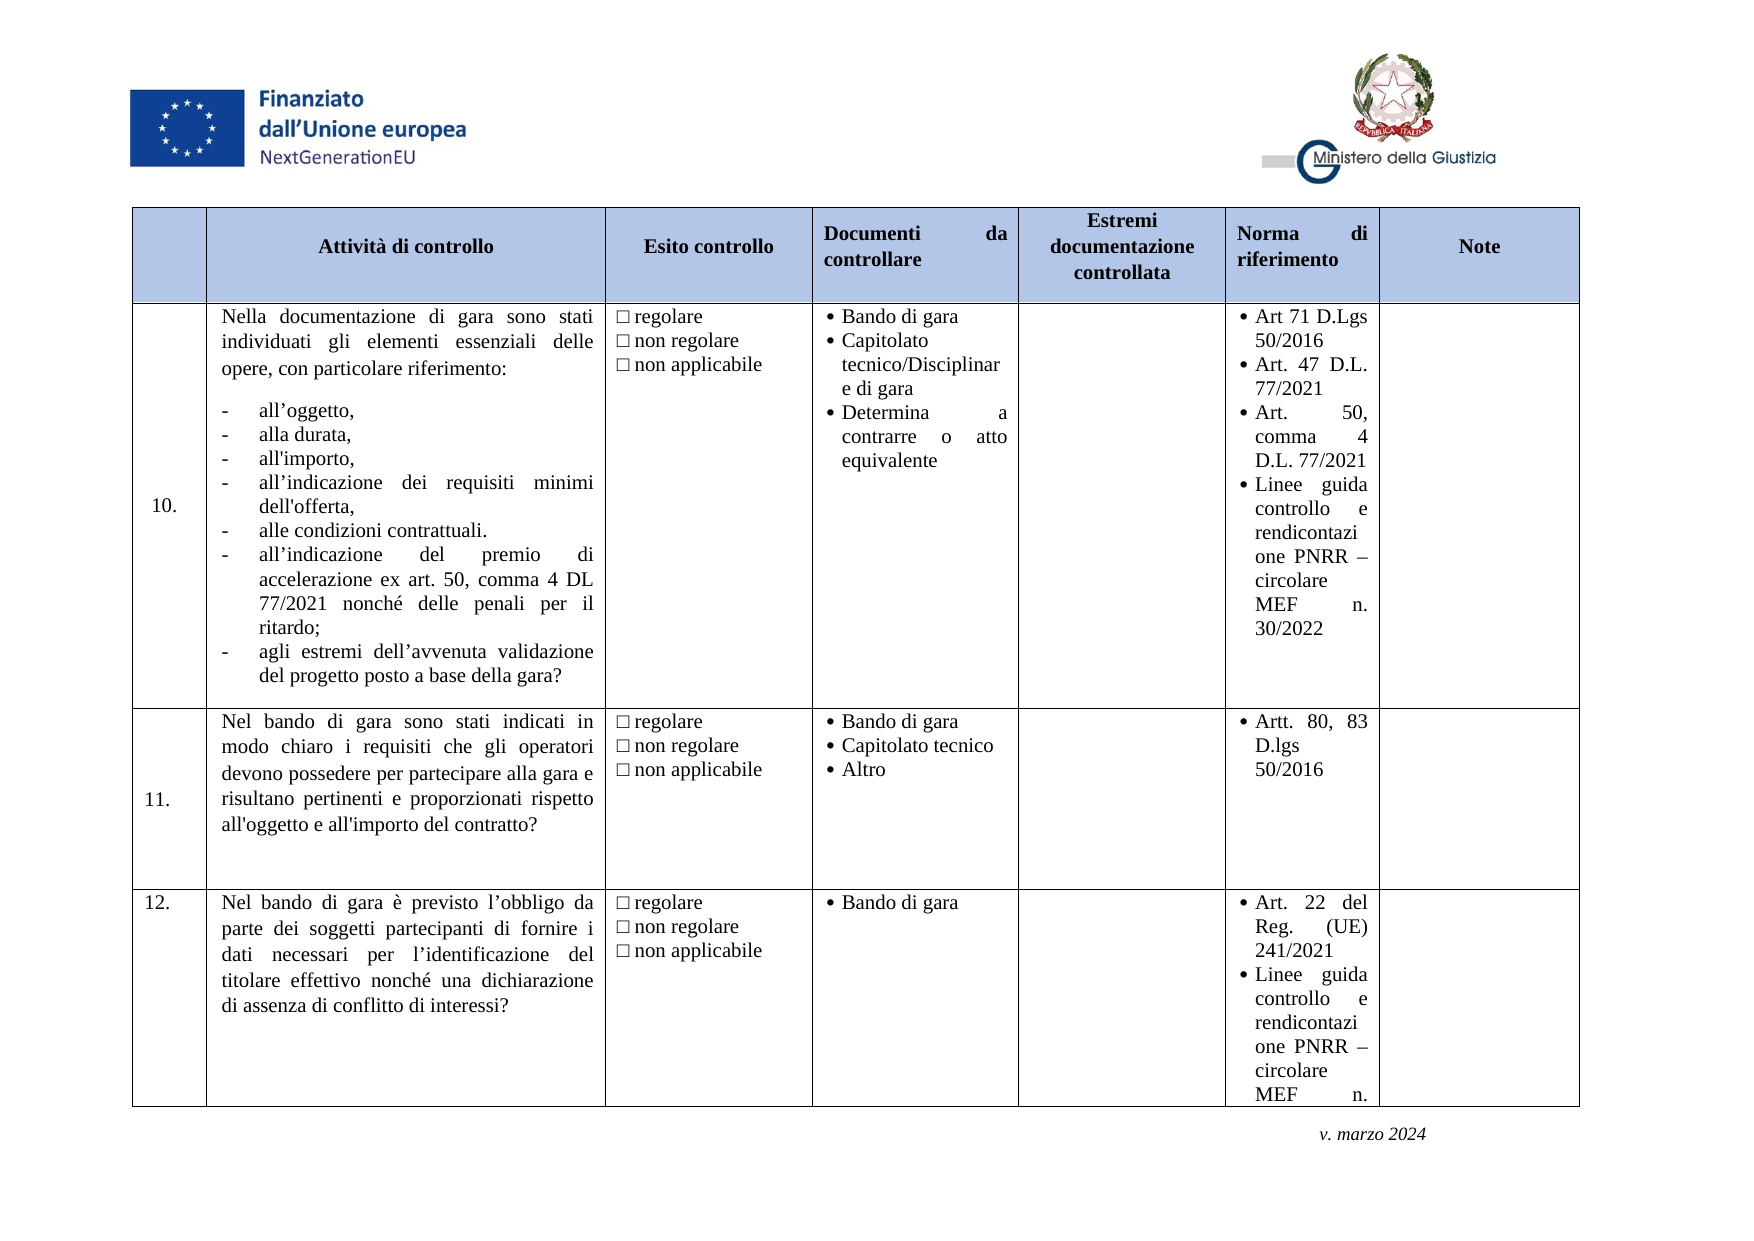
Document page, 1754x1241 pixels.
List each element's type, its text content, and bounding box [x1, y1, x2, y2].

table_cell Nella documentazione di gara sono stati individuati gli elementi essenziali delle opere, con particolare riferimento: all’oggetto, alla durata, all'importo, all’indicazione dei requisiti minimi dell'offerta, alle condizioni contrattuali. all’indicazione del premio di accelerazione ex art. 50, comma 4 DL 77/2021 nonché delle penali per il ritardo; agli estremi dell’avvenuta validazione del progetto posto a base della gara? [207, 304, 605, 707]
table_cell Bando di gara Capitolato tecnico/Disciplinare di gara Determina a contrarre o atto equivalente [813, 304, 1018, 707]
table_header Esito controllo [606, 208, 812, 302]
table_header Attività di controllo [207, 208, 605, 302]
table_cell [133, 709, 206, 889]
table_cell [1380, 304, 1579, 707]
table_cell □ regolare □ non regolare □ non applicabile [606, 890, 812, 1106]
picture [118, 80, 485, 177]
table_cell Art. 22 del Reg. (UE) 241/2021 Linee guida controllo e rendicontazione PNRR – circolare MEF n. 30/2022 Circolare MEF-RGS n. 27/2023 [1226, 890, 1379, 1106]
table_header Documenti da controllare [813, 208, 1018, 302]
table_cell [1019, 304, 1225, 707]
table_cell Bando di gara [813, 890, 1018, 1106]
table_header Estremi documentazione controllata [1019, 208, 1225, 302]
table_cell □ regolare □ non regolare □ non applicabile [606, 709, 812, 889]
table_cell Artt. 80, 83 D.lgs 50/2016 [1226, 709, 1379, 889]
table_header Norma di riferimento [1226, 208, 1379, 302]
table_header Note [1380, 208, 1579, 302]
table_cell Art 71 D.Lgs 50/2016 Art. 47 D.L. 77/2021 Art. 50, comma 4 D.L. 77/2021 Linee guida controllo e rendicontazione PNRR – circolare MEF n. 30/2022 [1226, 304, 1379, 707]
table_cell Bando di gara Capitolato tecnico Altro [813, 709, 1018, 889]
table_cell [133, 890, 206, 1106]
table_cell [1380, 890, 1579, 1106]
table_cell [1019, 890, 1225, 1106]
table_header [133, 208, 206, 302]
table_cell [1380, 709, 1579, 889]
picture [1199, 42, 1605, 227]
table_cell [133, 304, 206, 707]
table_cell Nel bando di gara sono stati indicati in modo chiaro i requisiti che gli operatori devono possedere per partecipare alla gara e risultano pertinenti e proporzionati rispetto all'oggetto e all'importo del contratto? [207, 709, 605, 889]
table_cell □ regolare □ non regolare □ non applicabile [606, 304, 812, 707]
table_cell [1019, 709, 1225, 889]
